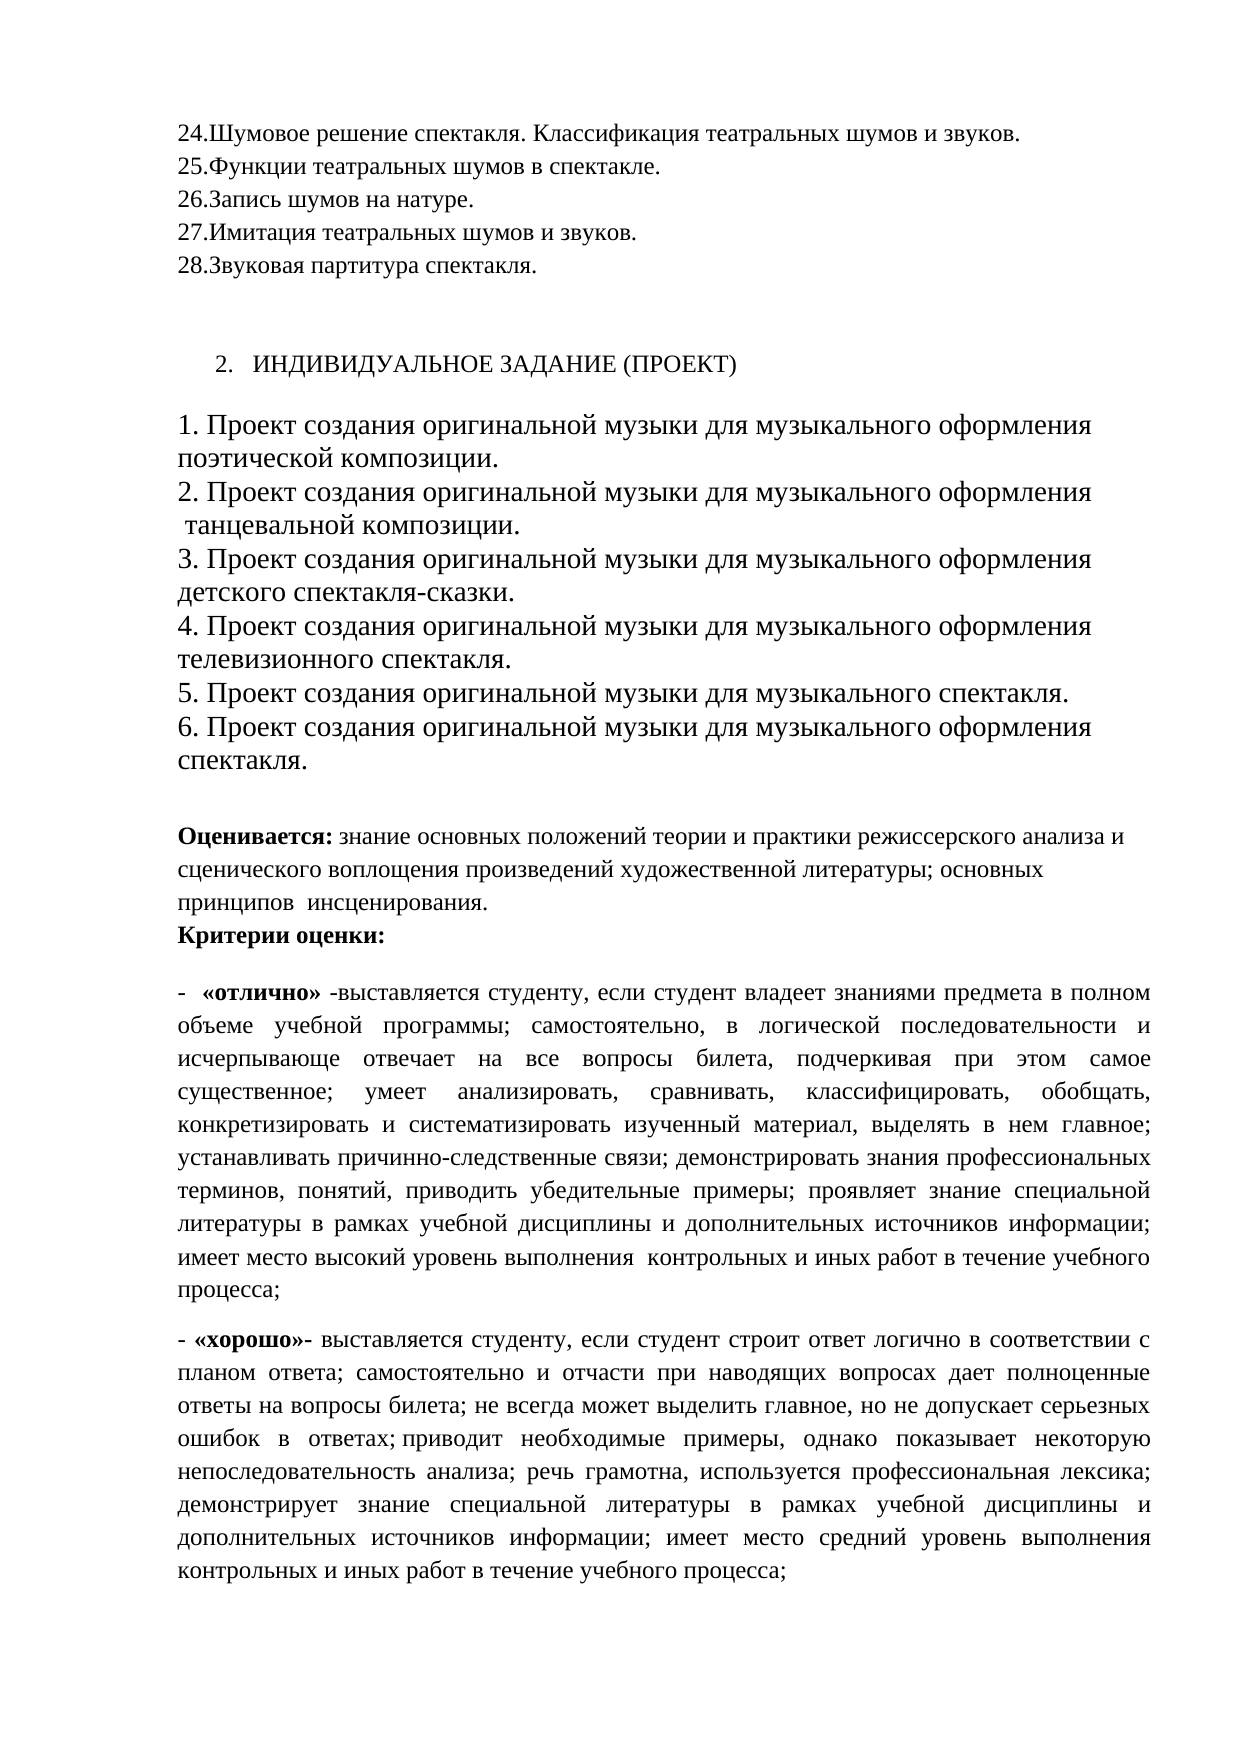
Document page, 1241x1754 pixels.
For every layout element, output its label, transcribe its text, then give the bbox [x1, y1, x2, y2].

text Критерии оценки: [177, 920, 1152, 949]
text 3. Проект создания оригинальной музыки для музыкального оформления детского спектакля-сказки. [177, 541, 1152, 608]
text 2. Проект создания оригинальной музыки для музыкального оформления [177, 474, 1152, 507]
text танцевальной композиции. [177, 507, 1152, 541]
list 24.Шумовое решение спектакля. Классификация театральных шумов и звуков. 25.Функции театральных шумов в спектакле. [177, 118, 1152, 180]
text 5. Проект создания оригинальной музыки для музыкального спектакля. [177, 675, 1152, 709]
list 28.Звуковая партитура спектакля. [177, 250, 1152, 279]
text 1. Проект создания оригинальной музыки для музыкального оформления поэтической композиции. [177, 407, 1152, 474]
list ИНДИВИДУАЛЬНОЕ ЗАДАНИЕ (ПРОЕКТ) [215, 349, 1152, 378]
list 27.Имитация театральных шумов и звуков. [177, 217, 1152, 246]
text 4. Проект создания оригинальной музыки для музыкального оформления телевизионного спектакля. [177, 608, 1152, 675]
text - «отлично» -выставляется студенту, если студент владеет знаниями предмета в полном объеме учебной программы; самостоятельно, в логической последовательности и исчерпывающе отвечает на все вопросы билета, подчеркивая при этом самое существенное; умеет анализировать, сравнивать, классифицировать, обобщать, конкретизировать и систематизировать изученный материал, выделять в нем главное; устанавливать причинно-следственные связи; демонстрировать знания профессиональных терминов, понятий, приводить убедительные примеры; проявляет знание специальной литературы в рамках учебной дисциплины и дополнительных источников информации; имеет место высокий уровень выполнения контрольных и иных работ в течение учебного процесса; [177, 977, 1152, 1303]
text Оценивается: знание основных положений теории и практики режиссерского анализа и сценического воплощения произведений художественной литературы; основных принципов инсценирования. [177, 821, 1152, 916]
list 26.Запись шумов на натуре. [177, 184, 1152, 213]
text 6. Проект создания оригинальной музыки для музыкального оформления спектакля. [177, 709, 1152, 776]
text - «хорошо»- выставляется студенту, если студент строит ответ логично в соответствии с планом ответа; самостоятельно и отчасти при наводящих вопросах дает полноценные ответы на вопросы билета; не всегда может выделить главное, но не допускает серьезных ошибок в ответах; приводит необходимые примеры, однако показывает некоторую непоследовательность анализа; речь грамотна, используется профессиональная лексика; демонстрирует знание специальной литературы в рамках учебной дисциплины и дополнительных источников информации; имеет место средний уровень выполнения контрольных и иных работ в течение учебного процесса; [177, 1324, 1152, 1584]
